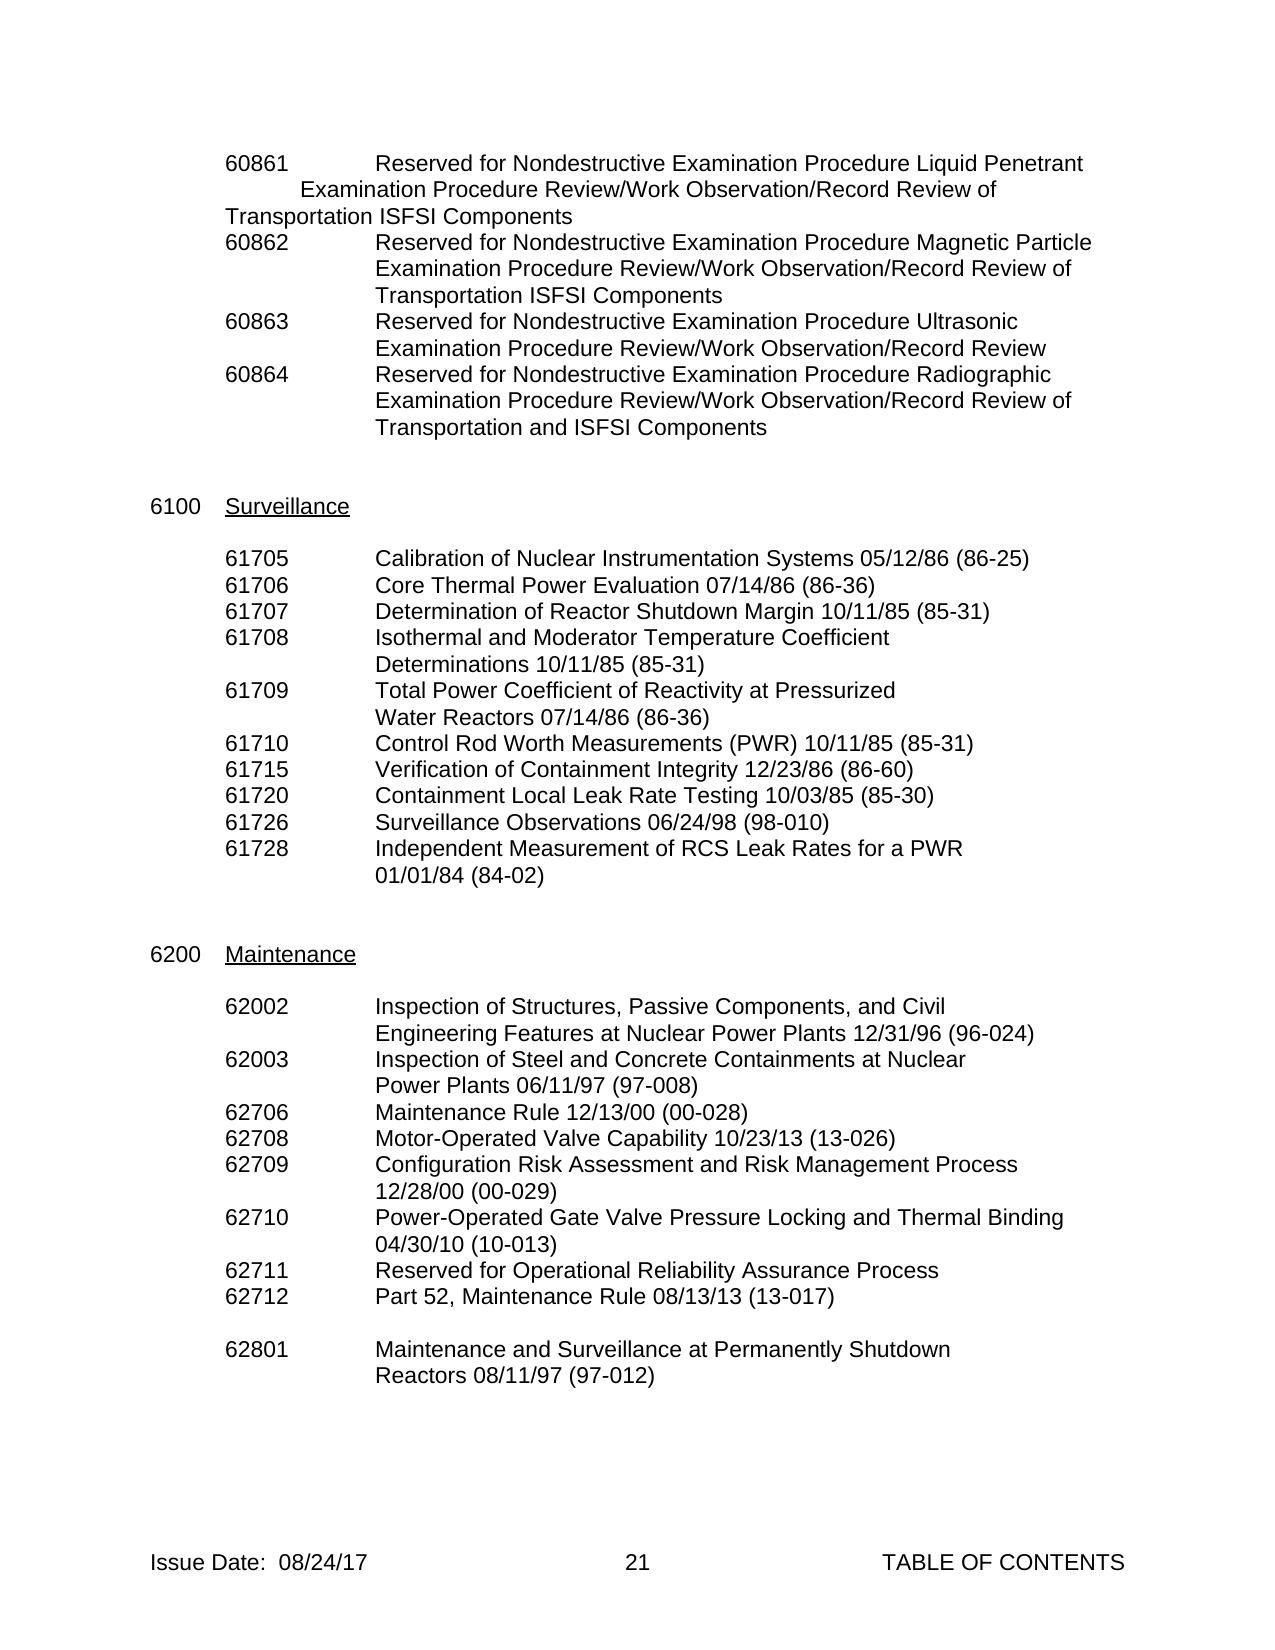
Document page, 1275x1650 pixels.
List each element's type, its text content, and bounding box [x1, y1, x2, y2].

text 60864 Reserved for Nondestructive Examination Procedure Radiographic Examination Procedure Review/Work Observation/Record Review of Transportation and ISFSI Components [150, 361, 1125, 440]
text 62711 Reserved for Operational Reliability Assurance Process [150, 1257, 1125, 1283]
text 62002 Inspection of Structures, Passive Components, and Civil [150, 993, 1125, 1020]
text 61710 Control Rod Worth Measurements (PWR) 10/11/85 (85-31) [150, 730, 1125, 756]
text Power Plants 06/11/97 (97-008) [150, 1072, 1125, 1099]
text 62712 Part 52, Maintenance Rule 08/13/13 (13-017) [150, 1283, 1125, 1309]
text 62801 Maintenance and Surveillance at Permanently Shutdown [150, 1336, 1125, 1362]
text 6100 Surveillance [150, 493, 1125, 519]
text 12/28/00 (00-029) [150, 1178, 1125, 1204]
text Reactors 08/11/97 (97-012) [150, 1362, 1125, 1389]
text 6200 Maintenance [150, 941, 1125, 967]
text 62708 Motor-Operated Valve Capability 10/23/13 (13-026) [150, 1125, 1125, 1151]
text Water Reactors 07/14/86 (86-36) [150, 703, 1125, 730]
text 62003 Inspection of Steel and Concrete Containments at Nuclear [150, 1046, 1125, 1072]
text 60861 Reserved for Nondestructive Examination Procedure Liquid Penetrant Examination Procedure Review/Work Observation/Record Review of Transportation ISFSI Components [150, 150, 1125, 229]
text 01/01/84 (84-02) [150, 862, 1125, 888]
text 61708 Isothermal and Moderator Temperature Coefficient [150, 624, 1125, 651]
text 61728 Independent Measurement of RCS Leak Rates for a PWR [150, 835, 1125, 862]
text 61706 Core Thermal Power Evaluation 07/14/86 (86-36) [150, 572, 1125, 598]
text 60863 Reserved for Nondestructive Examination Procedure Ultrasonic Examination Procedure Review/Work Observation/Record Review [150, 308, 1125, 361]
text Determinations 10/11/85 (85-31) [150, 651, 1125, 677]
text 61726 Surveillance Observations 06/24/98 (98-010) [150, 809, 1125, 835]
text 61715 Verification of Containment Integrity 12/23/86 (86-60) [150, 756, 1125, 782]
text Engineering Features at Nuclear Power Plants 12/31/96 (96-024) [150, 1020, 1125, 1046]
text 60862 Reserved for Nondestructive Examination Procedure Magnetic Particle Examination Procedure Review/Work Observation/Record Review of Transportation ISFSI Components [150, 229, 1125, 308]
text 62710 Power-Operated Gate Valve Pressure Locking and Thermal Binding 04/30/10 (10-013) [150, 1204, 1125, 1257]
text 62706 Maintenance Rule 12/13/00 (00-028) [150, 1099, 1125, 1125]
text 62709 Configuration Risk Assessment and Risk Management Process [150, 1151, 1125, 1178]
text 61705 Calibration of Nuclear Instrumentation Systems 05/12/86 (86-25) [150, 545, 1125, 572]
text 61709 Total Power Coefficient of Reactivity at Pressurized [150, 677, 1125, 703]
text 61720 Containment Local Leak Rate Testing 10/03/85 (85-30) [150, 782, 1125, 809]
text 61707 Determination of Reactor Shutdown Margin 10/11/85 (85-31) [150, 598, 1125, 624]
